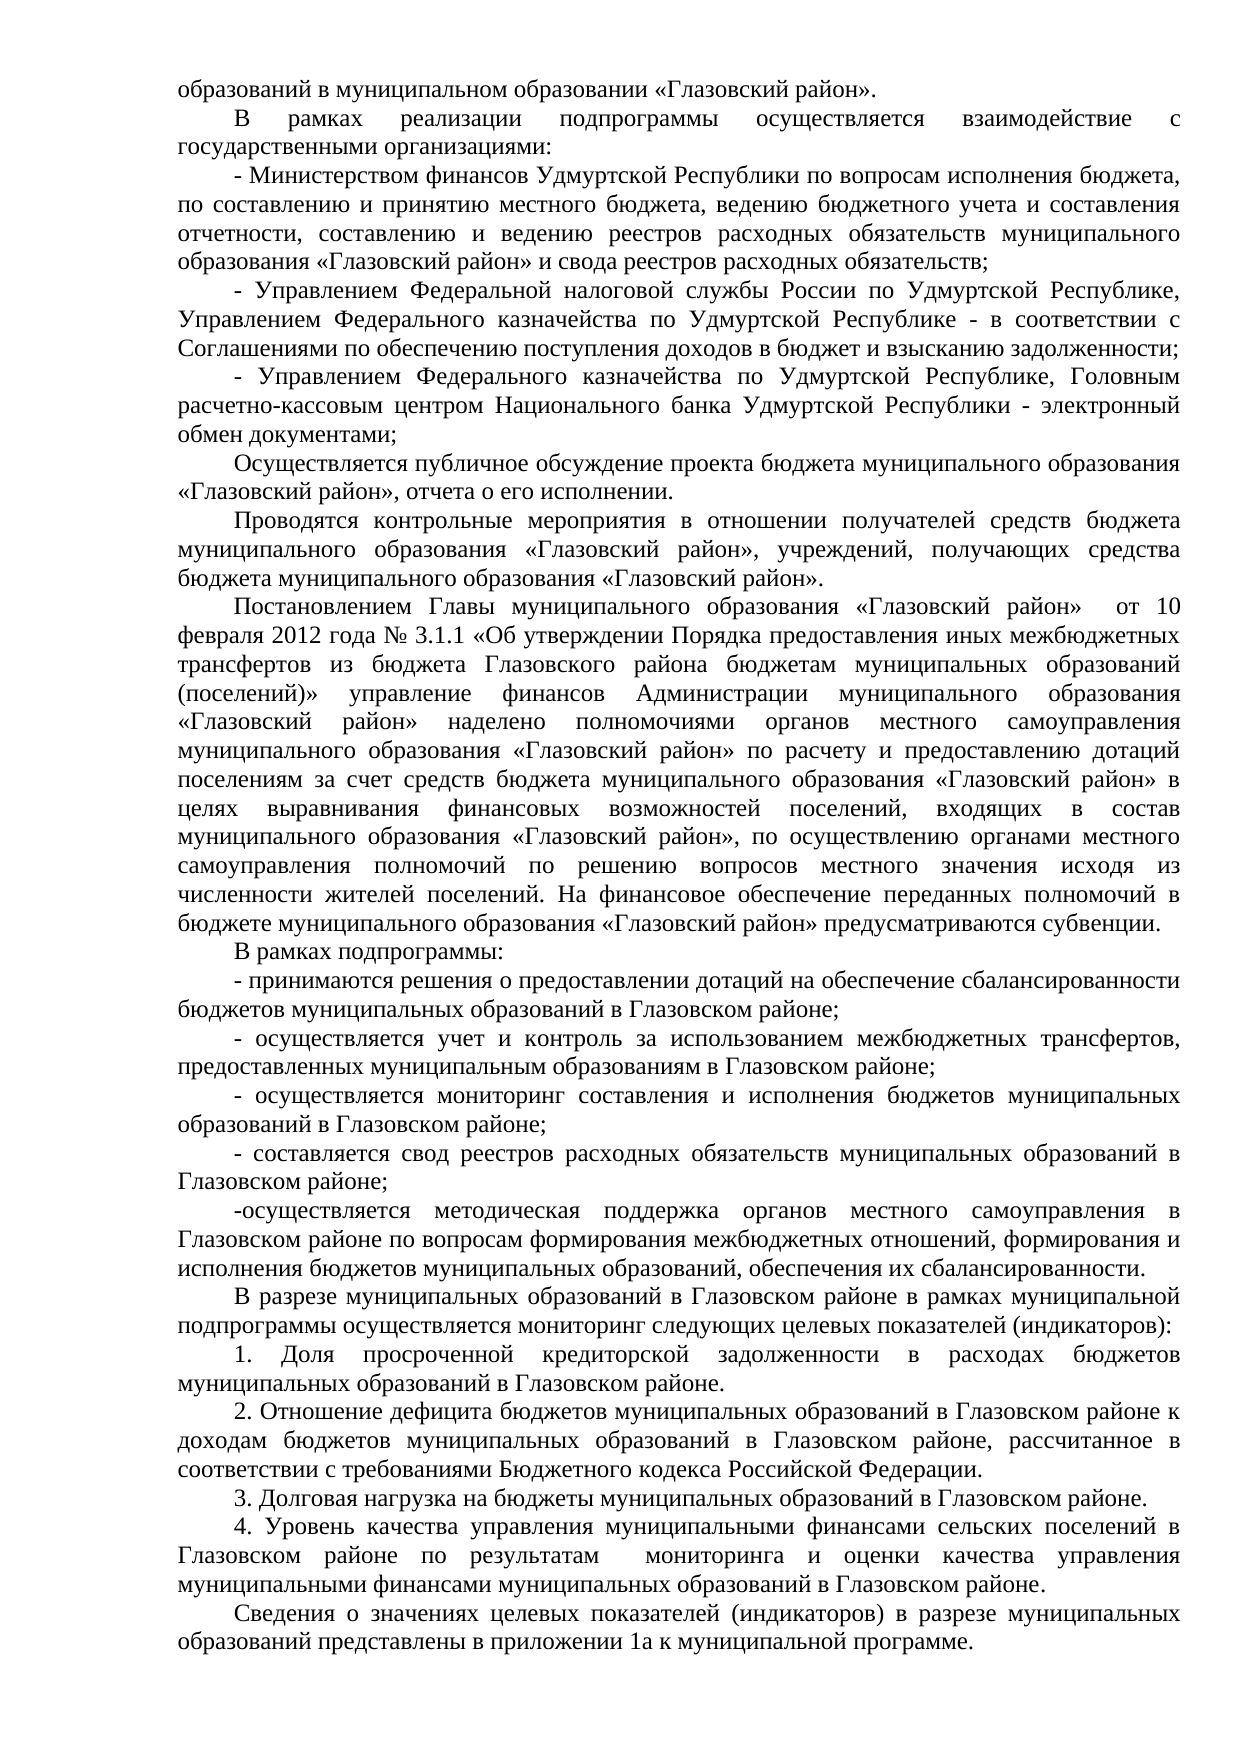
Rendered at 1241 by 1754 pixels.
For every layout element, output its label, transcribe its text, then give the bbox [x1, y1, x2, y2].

text 3. Долговая нагрузка на бюджеты муниципальных образований в Глазовском районе. [177, 1483, 1181, 1511]
text - принимаются решения о предоставлении дотаций на обеспечение сбалансированности бюджетов муниципальных образований в Глазовском районе; [177, 965, 1181, 1023]
text Постановлением Главы муниципального образования «Глазовский район» от 10 февраля 2012 года № 3.1.1 «Об утверждении Порядка предоставления иных межбюджетных трансфертов из бюджета Глазовского района бюджетам муниципальных образований (поселений)» управление финансов Администрации муниципального образования «Глазовский район» наделено полномочиями органов местного самоуправления муниципального образования «Глазовский район» по расчету и предоставлению дотаций поселениям за счет средств бюджета муниципального образования «Глазовский район» в целях выравнивания финансовых возможностей поселений, входящих в состав муниципального образования «Глазовский район», по осуществлению органами местного самоуправления полномочий по решению вопросов местного значения исходя из численности жителей поселений. На финансовое обеспечение переданных полномочий в бюджете муниципального образования «Глазовский район» предусматриваются субвенции. [177, 591, 1181, 936]
text 2. Отношение дефицита бюджетов муниципальных образований в Глазовском районе к доходам бюджетов муниципальных образований в Глазовском районе, рассчитанное в соответствии с требованиями Бюджетного кодекса Российской Федерации. [177, 1396, 1181, 1483]
text -осуществляется методическая поддержка органов местного самоуправления в Глазовском районе по вопросам формирования межбюджетных отношений, формирования и исполнения бюджетов муниципальных образований, обеспечения их сбалансированности. [177, 1195, 1181, 1281]
text В рамках подпрограммы: [177, 936, 1181, 965]
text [177, 74, 1181, 103]
text - составляется свод реестров расходных обязательств муниципальных образований в Глазовском районе; [177, 1138, 1181, 1195]
text В разрезе муниципальных образований в Глазовском районе в рамках муниципальной подпрограммы осуществляется мониторинг следующих целевых показателей (индикаторов): [177, 1281, 1181, 1339]
text 1. Доля просроченной кредиторской задолженности в расходах бюджетов муниципальных образований в Глазовском районе. [177, 1339, 1181, 1396]
text - Министерством финансов Удмуртской Республики по вопросам исполнения бюджета, по составлению и принятию местного бюджета, ведению бюджетного учета и составления отчетности, составлению и ведению реестров расходных обязательств муниципального образования «Глазовский район» и свода реестров расходных обязательств; [177, 160, 1181, 275]
text 4. Уровень качества управления муниципальными финансами сельских поселений в Глазовском районе по результатам мониторинга и оценки качества управления муниципальными финансами муниципальных образований в Глазовском районе. [177, 1511, 1181, 1598]
text - Управлением Федерального казначейства по Удмуртской Республике, Головным расчетно-кассовым центром Национального банка Удмуртской Республики - электронный обмен документами; [177, 361, 1181, 448]
text Проводятся контрольные мероприятия в отношении получателей средств бюджета муниципального образования «Глазовский район», учреждений, получающих средства бюджета муниципального образования «Глазовский район». [177, 505, 1181, 591]
text - Управлением Федеральной налоговой службы России по Удмуртской Республике, Управлением Федерального казначейства по Удмуртской Республике - в соответствии с Соглашениями по обеспечению поступления доходов в бюджет и взысканию задолженности; [177, 275, 1181, 361]
text Осуществляется публичное обсуждение проекта бюджета муниципального образования «Глазовский район», отчета о его исполнении. [177, 448, 1181, 505]
text Сведения о значениях целевых показателей (индикаторов) в разрезе муниципальных образований представлены в приложении 1а к муниципальной программе. [177, 1598, 1181, 1655]
text В рамках реализации подпрограммы осуществляется взаимодействие с государственными организациями: [177, 103, 1181, 160]
text - осуществляется мониторинг составления и исполнения бюджетов муниципальных образований в Глазовском районе; [177, 1080, 1181, 1138]
text - осуществляется учет и контроль за использованием межбюджетных трансфертов, предоставленных муниципальным образованиям в Глазовском районе; [177, 1023, 1181, 1080]
